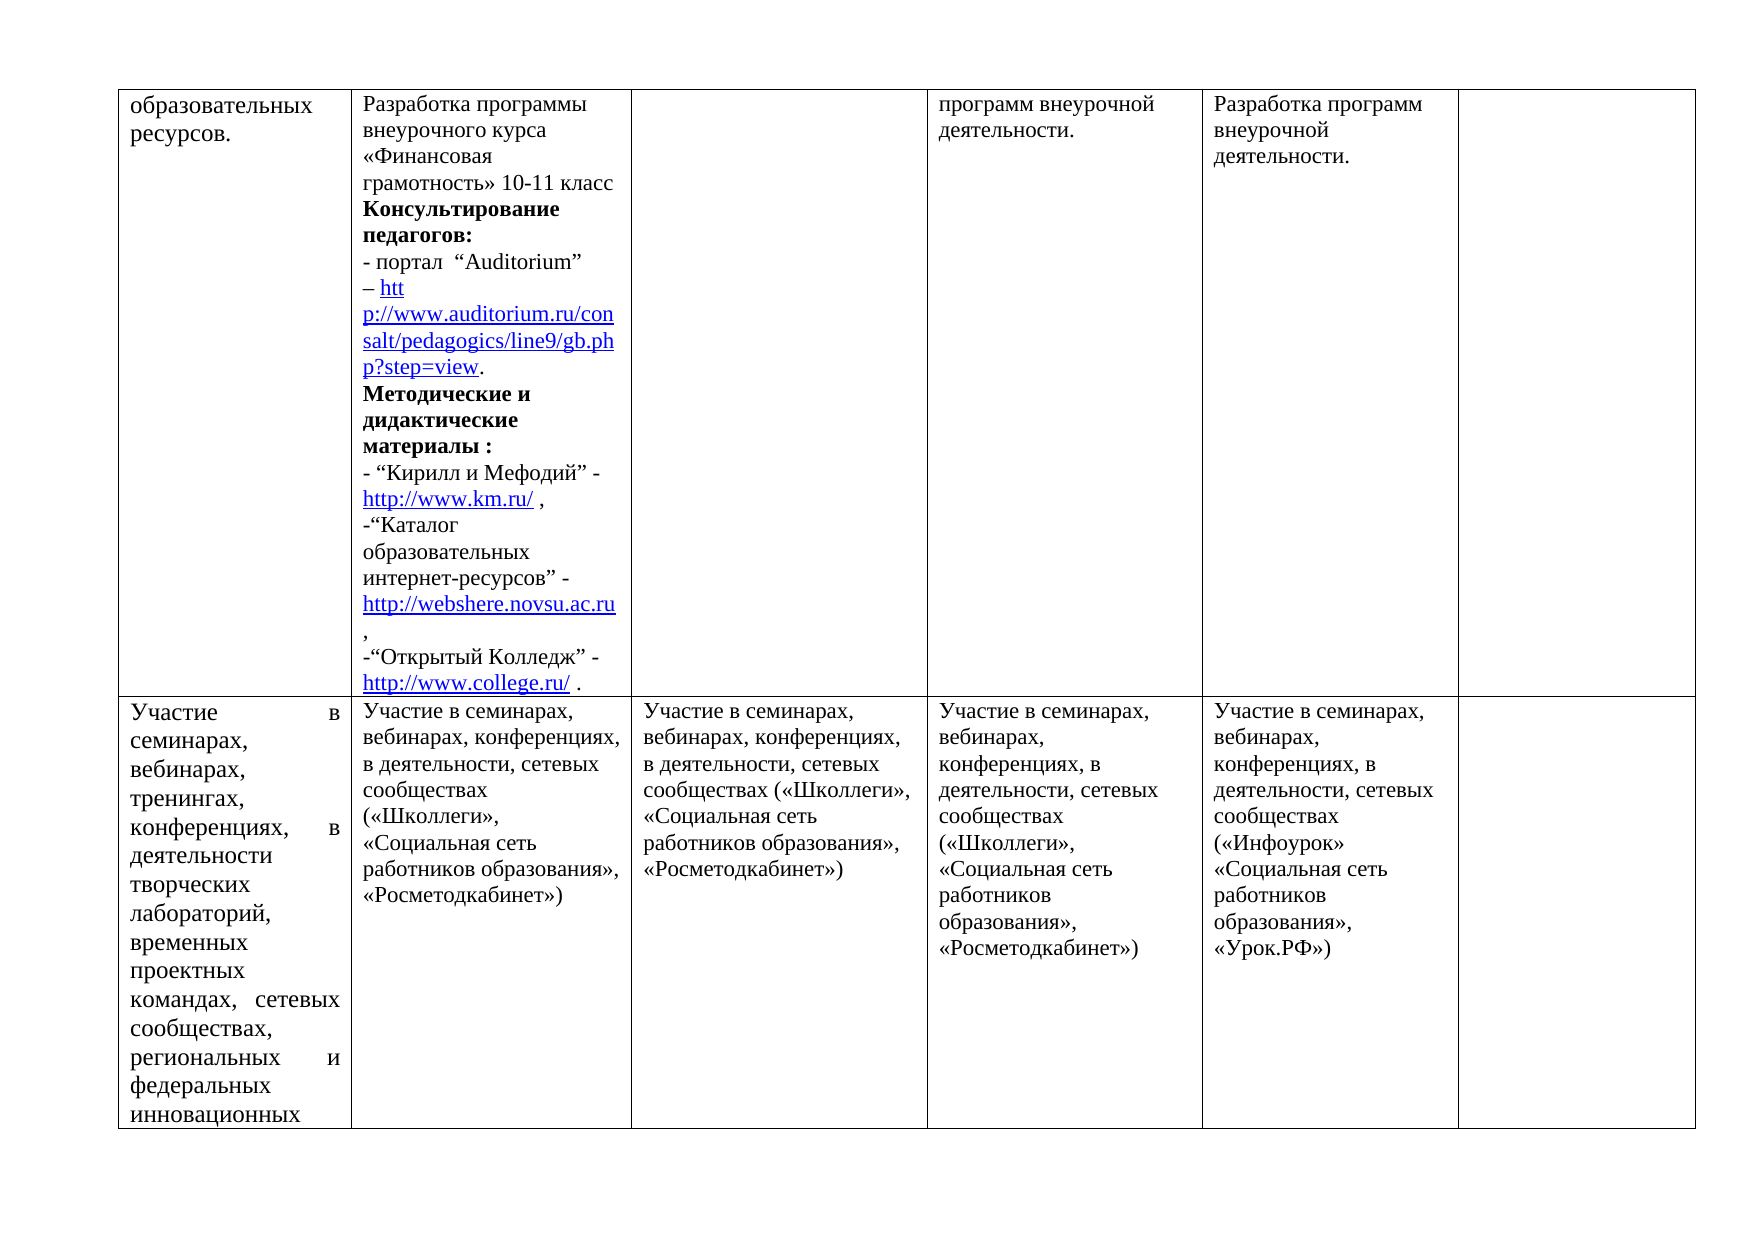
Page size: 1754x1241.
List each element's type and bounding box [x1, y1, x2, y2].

table_cell [119, 697, 351, 1128]
table_cell [1203, 697, 1458, 1128]
table_cell [928, 697, 1202, 1128]
table_cell [1459, 90, 1695, 696]
table_cell [1459, 697, 1695, 1128]
table_cell [352, 697, 631, 1128]
table_cell [632, 90, 927, 696]
table_cell [1203, 90, 1458, 696]
table_cell [119, 90, 351, 696]
table_cell [928, 90, 1202, 696]
table_cell [352, 90, 631, 696]
table_cell [632, 697, 927, 1128]
